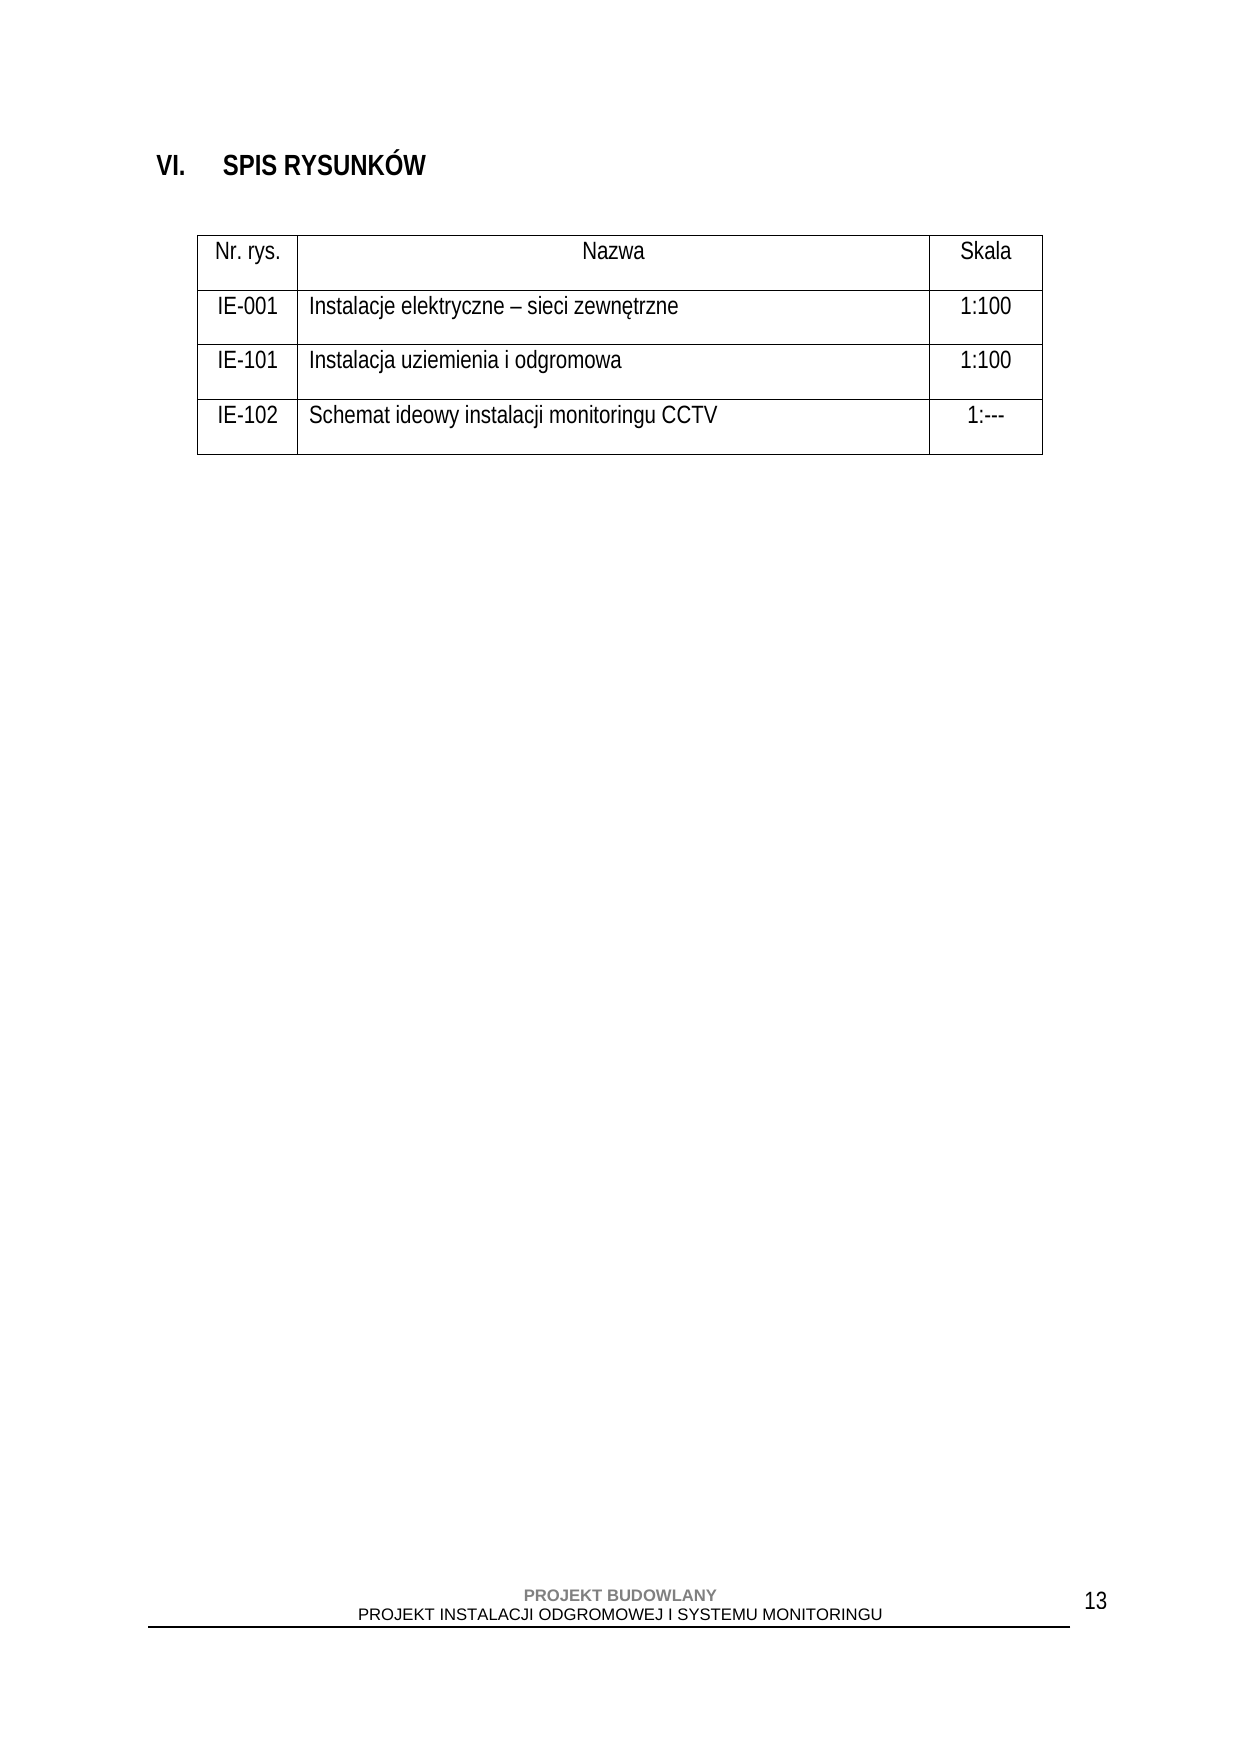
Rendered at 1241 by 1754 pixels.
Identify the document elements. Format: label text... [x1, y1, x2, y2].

table_cell IE-001 [198, 291, 297, 344]
table_cell IE-102 [198, 400, 297, 454]
table_cell Instalacje elektryczne – sieci zewnętrzne [298, 291, 929, 344]
table_cell Instalacja uziemienia i odgromowa [298, 345, 929, 399]
table_header Nazwa [298, 236, 929, 289]
table_cell 1:100 [930, 291, 1042, 344]
table_header Skala [930, 236, 1042, 289]
subtitle SPIS RYSUNKÓW [185, 148, 1093, 181]
table_cell IE-101 [198, 345, 297, 399]
table_header Nr. rys. [198, 236, 297, 289]
table_cell 1:--- [930, 400, 1042, 454]
table_cell Schemat ideowy instalacji monitoringu CCTV [298, 400, 929, 454]
table_cell 1:100 [930, 345, 1042, 399]
